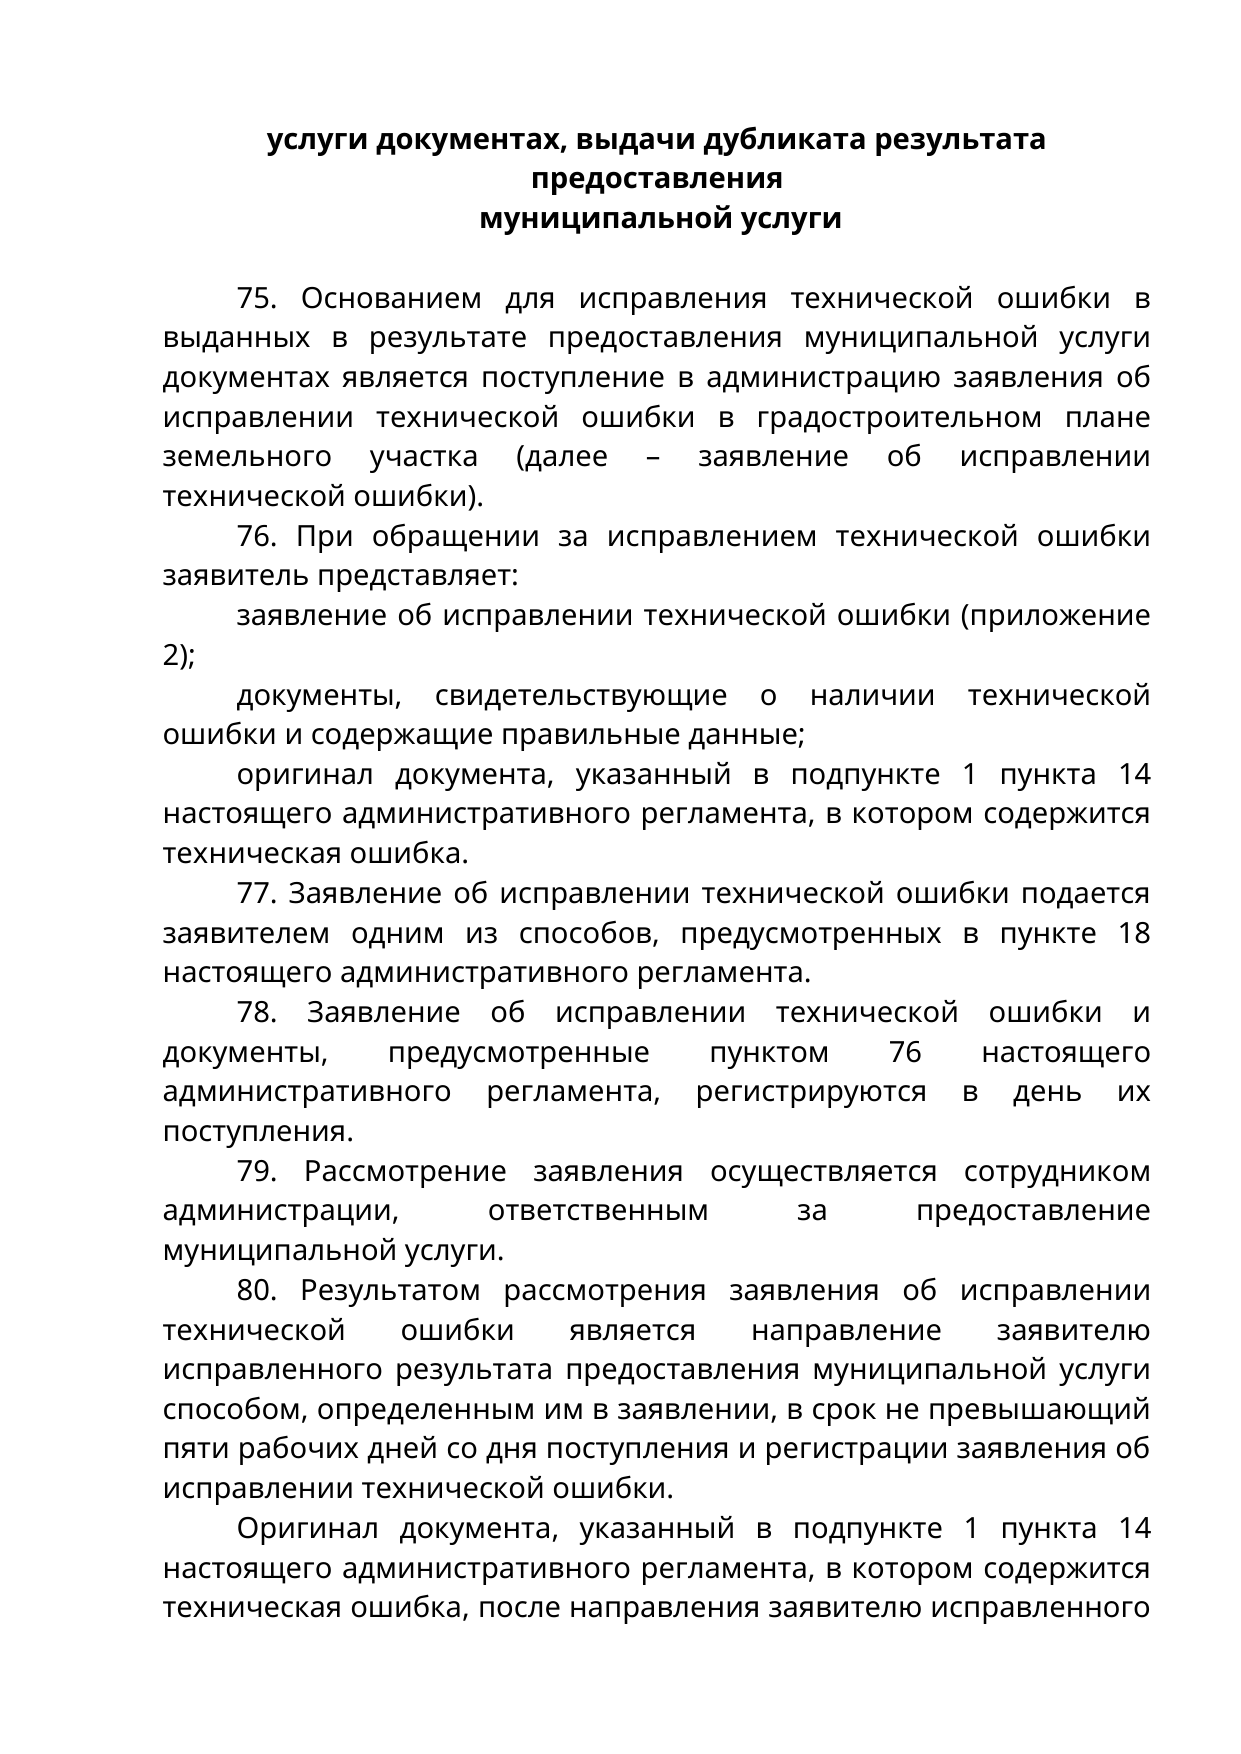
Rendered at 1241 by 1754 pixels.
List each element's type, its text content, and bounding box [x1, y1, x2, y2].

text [162, 118, 1152, 197]
text 77. Заявление об исправлении технической ошибки подается заявителем одним из способов, предусмотренных в пункте 18 настоящего административного регламента. [162, 872, 1152, 991]
text 76. При обращении за исправлением технической ошибки заявитель представляет: [162, 515, 1152, 594]
text документы, свидетельствующие о наличии технической ошибки и содержащие правильные данные; [162, 674, 1152, 753]
text 78. Заявление об исправлении технической ошибки и документы, предусмотренные пунктом 76 настоящего административного регламента, регистрируются в день их поступления. [162, 991, 1152, 1150]
text муниципальной услуги [162, 197, 1152, 237]
text 75. Основанием для исправления технической ошибки в выданных в результате предоставления муниципальной услуги документах является поступление в администрацию заявления об исправлении технической ошибки в градостроительном плане земельного участка (далее – заявление об исправлении технической ошибки). [162, 277, 1152, 515]
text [162, 1507, 1152, 1626]
text 79. Рассмотрение заявления осуществляется сотрудником администрации, ответственным за предоставление муниципальной услуги. [162, 1150, 1152, 1269]
text оригинал документа, указанный в подпункте 1 пункта 14 настоящего административного регламента, в котором содержится техническая ошибка. [162, 753, 1152, 872]
text 80. Результатом рассмотрения заявления об исправлении технической ошибки является направление заявителю исправленного результата предоставления муниципальной услуги способом, определенным им в заявлении, в срок не превышающий пяти рабочих дней со дня поступления и регистрации заявления об исправлении технической ошибки. [162, 1269, 1152, 1507]
text заявление об исправлении технической ошибки (приложение 2); [162, 594, 1152, 674]
